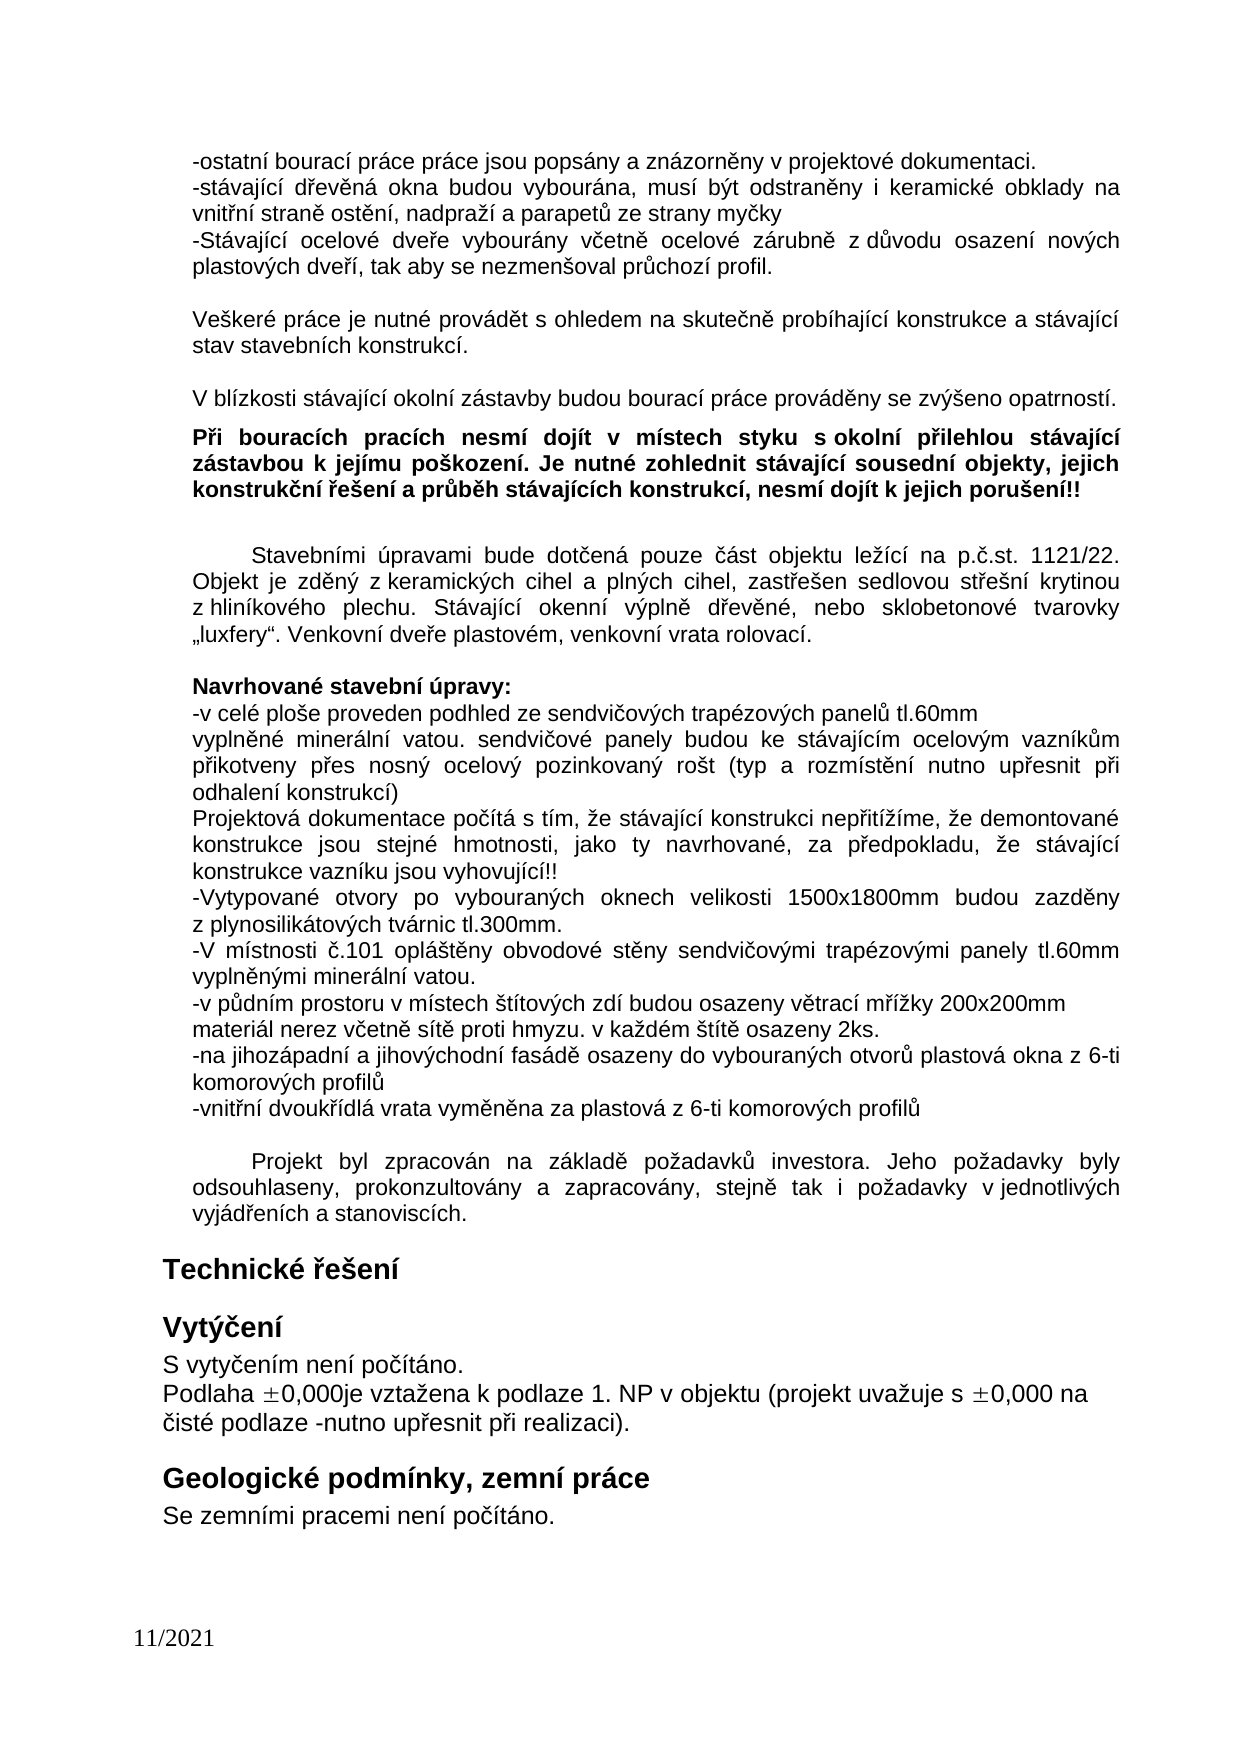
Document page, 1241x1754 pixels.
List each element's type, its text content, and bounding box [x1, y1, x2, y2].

text -vnitřní dvoukřídlá vrata vyměněna za plastová z 6-ti komorových profilů [192, 1095, 1120, 1121]
text -stávající dřevěná okna budou vybourána, musí být odstraněny i keramické obklady na vnitřní straně ostění, nadpraží a parapetů ze strany myčky [192, 174, 1120, 227]
text Projektová dokumentace počítá s tím, že stávající konstrukci nepřitížíme, že demontované konstrukce jsou stejné hmotnosti, jako ty navrhované, za předpokladu, že stávající konstrukce vazníku jsou vyhovující!! [192, 805, 1120, 884]
text Projekt byl zpracován na základě požadavků investora. Jeho požadavky byly odsouhlaseny, prokonzultovány a zapracovány, stejně tak i požadavky v jednotlivých vyjádřeních a stanoviscích. [192, 1148, 1120, 1227]
list Vytýčení [162, 1310, 1120, 1344]
text -na jihozápadní a jihovýchodní fasádě osazeny do vybouraných otvorů plastová okna z 6-ti komorových profilů [192, 1042, 1120, 1095]
text Navrhované stavební úpravy: [192, 673, 1120, 700]
list Geologické podmínky, zemní práce [162, 1461, 1120, 1495]
text -v půdním prostoru v místech štítových zdí budou osazeny větrací mřížky 200x200mm [192, 989, 1120, 1016]
text Se zemními pracemi není počítáno. [133, 1501, 1120, 1530]
text -v celé ploše proveden podhled ze sendvičových trapézových panelů tl.60mm [192, 700, 1120, 726]
text Při bouracích pracích nesmí dojít v místech styku s okolní přilehlou stávající zástavbou k jejímu poškození. Je nutné zohlednit stávající sousední objekty, jejich konstrukční řešení a průběh stávajících konstrukcí, nesmí dojít k jejich porušení!! [192, 424, 1120, 503]
text V blízkosti stávající okolní zástavby budou bourací práce prováděny se zvýšeno opatrností. [192, 358, 1120, 411]
text vyplněné minerální vatou. sendvičové panely budou ke stávajícím ocelovým vazníkům přikotveny přes nosný ocelový pozinkovaný rošt (typ a rozmístění nutno upřesnit při odhalení konstrukcí) [192, 726, 1120, 805]
text S vytyčením není počítáno. [162, 1350, 1120, 1379]
text Podlaha 0,000je vztažena k podlaze 1. NP v objektu (projekt uvažuje s 0,000 na čisté podlaze -nutno upřesnit při realizaci). [162, 1379, 1120, 1436]
text -ostatní bourací práce práce jsou popsány a znázorněny v projektové dokumentaci. [192, 148, 1120, 174]
list Technické řešení [162, 1252, 1120, 1285]
text -Vytypované otvory po vybouraných oknech velikosti 1500x1800mm budou zazděny z plynosilikátových tvárnic tl.300mm. [192, 884, 1120, 937]
text Veškeré práce je nutné provádět s ohledem na skutečně probíhající konstrukce a stávající stav stavebních konstrukcí. [192, 306, 1120, 358]
text -V místnosti č.101 opláštěny obvodové stěny sendvičovými trapézovými panely tl.60mm vyplněnými minerální vatou. [192, 937, 1120, 989]
text Stavebními úpravami bude dotčená pouze část objektu ležící na p.č.st. 1121/22. Objekt je zděný z keramických cihel a plných cihel, zastřešen sedlovou střešní krytinou z hliníkového plechu. Stávající okenní výplně dřevěné, nebo sklobetonové tvarovky „luxfery“. Venkovní dveře plastovém, venkovní vrata rolovací. [192, 542, 1120, 647]
text materiál nerez včetně sítě proti hmyzu. v každém štítě osazeny 2ks. [192, 1016, 1120, 1042]
text -Stávající ocelové dveře vybourány včetně ocelové zárubně z důvodu osazení nových plastových dveří, tak aby se nezmenšoval průchozí profil. [192, 227, 1120, 279]
